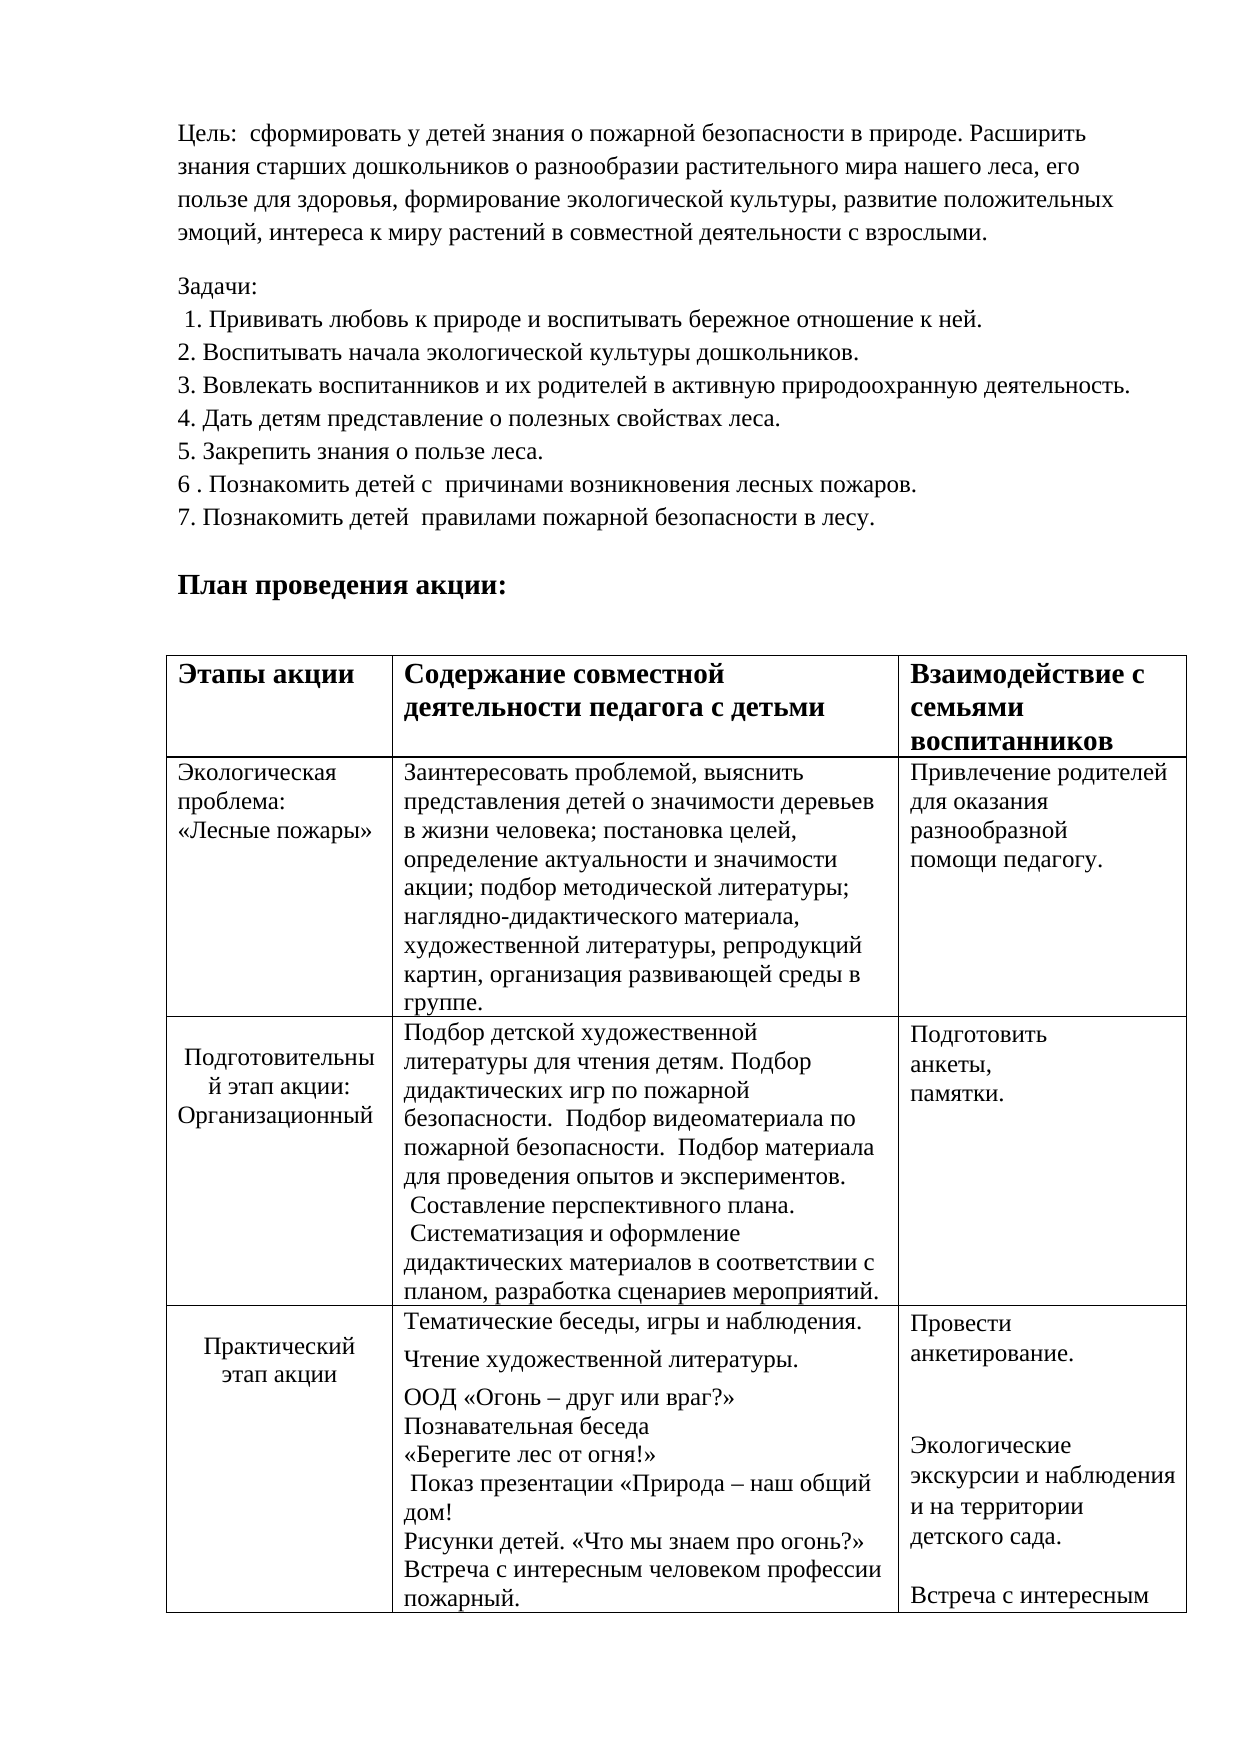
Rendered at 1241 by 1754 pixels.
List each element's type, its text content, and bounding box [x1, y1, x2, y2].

table_header Содержание совместной деятельности педагога с детьми [393, 656, 898, 756]
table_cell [393, 1306, 898, 1612]
text Задачи: [177, 271, 1152, 300]
text 2. Воспитывать начала экологической культуры дошкольников. [177, 337, 1152, 366]
text 3. Вовлекать воспитанников и их родителей в активную природоохранную деятельность. [177, 370, 1152, 399]
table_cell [167, 1306, 392, 1612]
text 1. Прививать любовь к природе и воспитывать бережное отношение к ней. [177, 304, 1152, 333]
table_cell Подготовительный этап акции: Организационный [167, 1017, 392, 1305]
text Цель: сформировать у детей знания о пожарной безопасности в природе. Расширить знания старших дошкольников о разнообразии растительного мира нашего леса, его пользе для здоровья, формирование экологической культуры, развитие положительных эмоций, интереса к миру растений в совместной деятельности с взрослыми. [177, 118, 1152, 246]
table_cell Подбор детской художественной литературы для чтения детям. Подбор дидактических игр по пожарной безопасности. Подбор видеоматериала по пожарной безопасности. Подбор материала для проведения опытов и экспериментов. Составление перспективного плана. Систематизация и оформление дидактических материалов в соответствии с планом, разработка сценариев мероприятий. [393, 1017, 898, 1305]
table_cell Привлечение родителей для оказания разнообразной помощи педагогу. [899, 758, 1186, 1016]
text 7. Познакомить детей правилами пожарной безопасности в лесу. [177, 502, 1152, 531]
text 5. Закрепить знания о пользе леса. [177, 436, 1152, 465]
table_cell Экологическая проблема: «Лесные пожары» [167, 758, 392, 1016]
table_cell Заинтересовать проблемой, выяснить представления детей о значимости деревьев в жизни человека; постановка целей, определение актуальности и значимости акции; подбор методической литературы; наглядно-дидактического материала, художественной литературы, репродукций картин, организация развивающей среды в группе. [393, 758, 898, 1016]
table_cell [899, 1306, 1186, 1612]
table_header Взаимодействие с семьями воспитанников [899, 656, 1186, 756]
table_header Этапы акции [167, 656, 392, 756]
table_cell Подготовить анкеты, памятки. [899, 1017, 1186, 1305]
text 6 . Познакомить детей с причинами возникновения лесных пожаров. [177, 469, 1152, 498]
text 4. Дать детям представление о полезных свойствах леса. [177, 403, 1152, 432]
text План проведения акции: [177, 567, 1152, 601]
